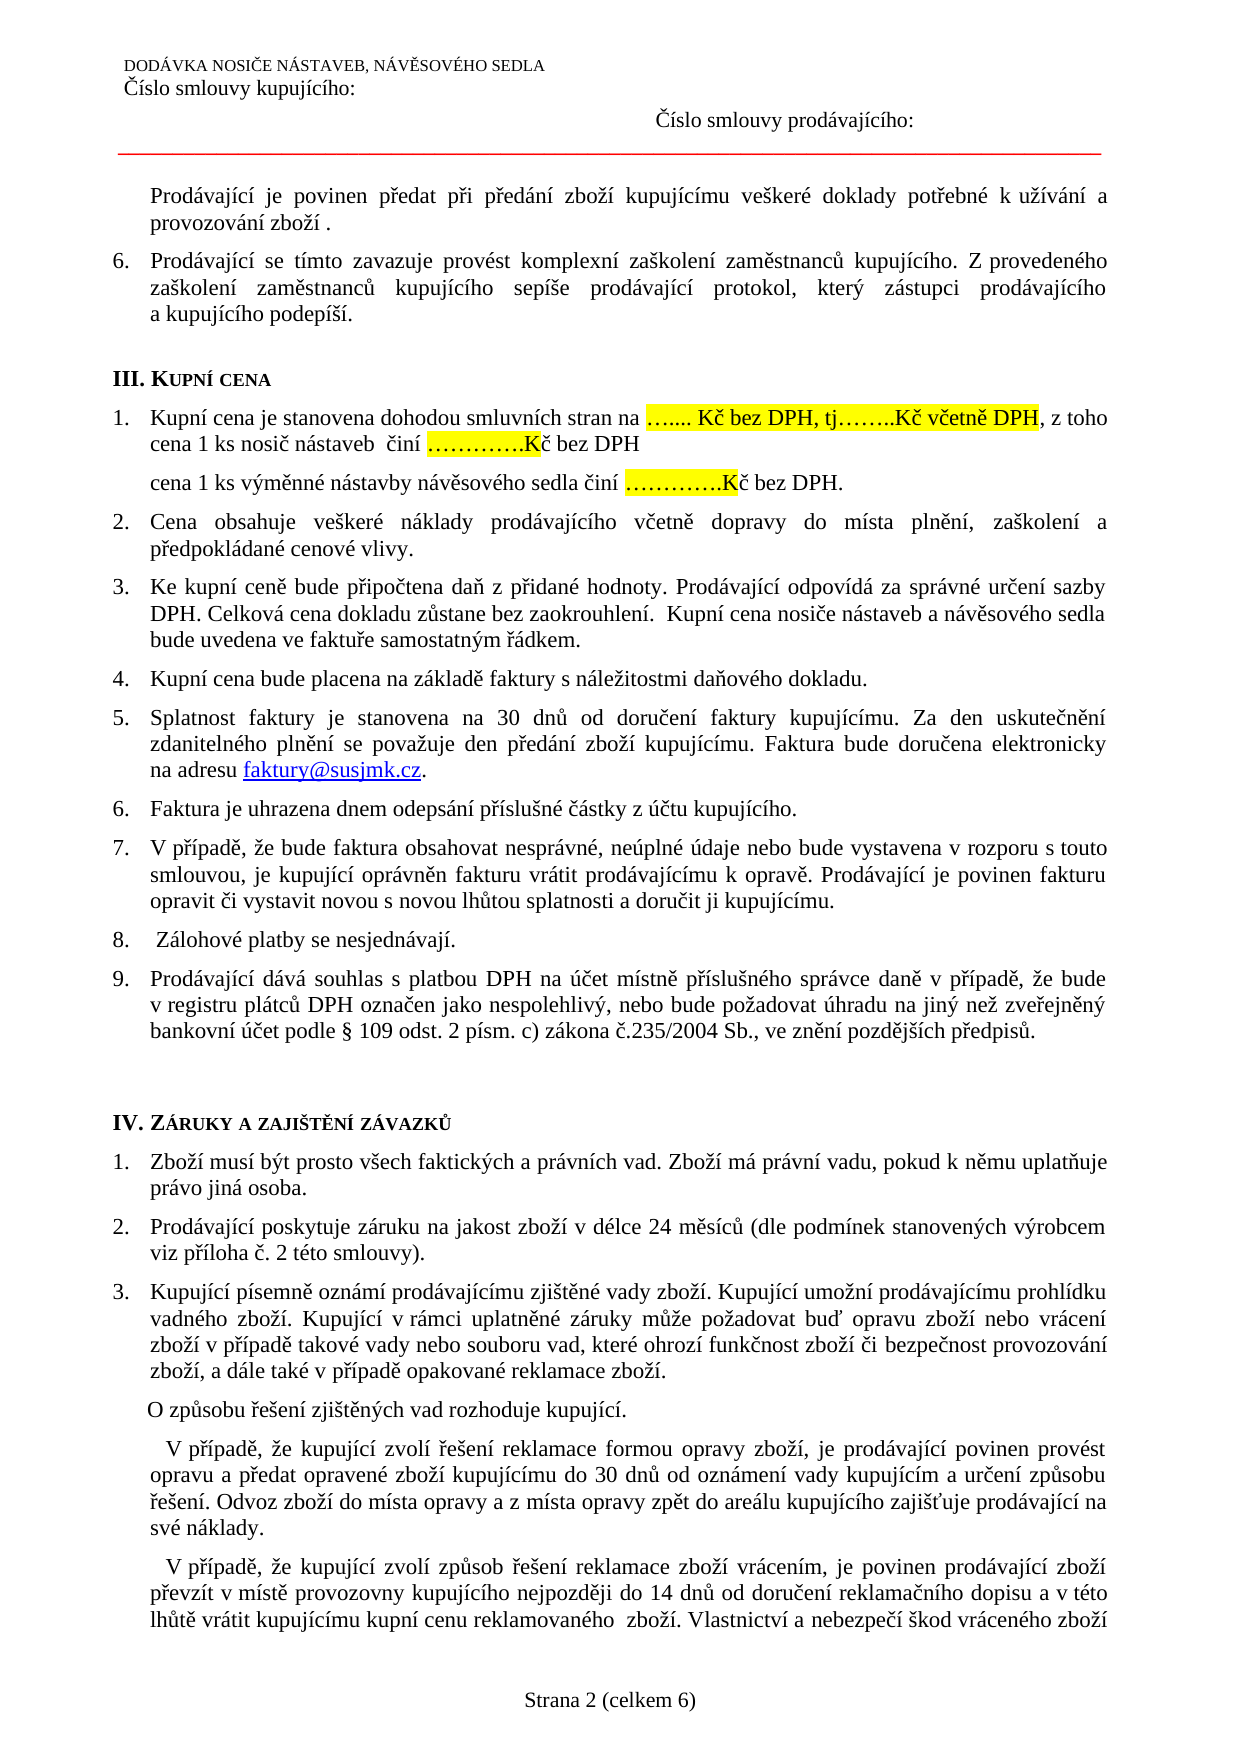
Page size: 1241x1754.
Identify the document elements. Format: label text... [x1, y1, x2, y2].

list Faktura je uhrazena dnem odepsání příslušné částky z účtu kupujícího. [112, 795, 1107, 822]
list Zboží musí být prosto všech faktických a právních vad. Zboží má právní vadu, pokud k němu uplatňuje právo jiná osoba. [112, 1148, 1107, 1201]
list Prodávající dává souhlas s platbou DPH na účet místně příslušného správce daně v případě, že bude v registru plátců DPH označen jako nespolehlivý, nebo bude požadovat úhradu na jiný než zveřejněný bankovní účet podle § 109 odst. 2 písm. c) zákona č.235/2004 Sb., ve znění pozdějších předpisů. [112, 965, 1107, 1044]
list V případě, že bude faktura obsahovat nesprávné, neúplné údaje nebo bude vystavena v rozporu s touto smlouvou, je kupující oprávněn fakturu vrátit prodávajícímu k opravě. Prodávající je povinen fakturu opravit či vystavit novou s novou lhůtou splatnosti a doručit ji kupujícímu. [112, 834, 1107, 913]
list Kupující písemně oznámí prodávajícímu zjištěné vady zboží. Kupující umožní prodávajícímu prohlídku vadného zboží. Kupující v rámci uplatněné záruky může požadovat buď opravu zboží nebo vrácení zboží v případě takové vady nebo souboru vad, které ohrozí funkčnost zboží či bezpečnost provozování zboží, a dále také v případě opakované reklamace zboží. [112, 1278, 1107, 1384]
list Kupní cena je stanovena dohodou smluvních stran na ….... Kč bez DPH, tj……..Kč včetně DPH, z toho cena 1 ks nosič nástaveb činí ………….Kč bez DPH [112, 404, 1107, 457]
text 6. Prodávající se tímto zavazuje provést komplexní zaškolení zaměstnanců kupujícího. Z provedeného zaškolení zaměstnanců kupujícího sepíše prodávající protokol, který zástupci prodávajícího a kupujícího podepíší. [112, 247, 1107, 326]
text O způsobu řešení zjištěných vad rozhoduje kupující. [112, 1396, 1107, 1422]
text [112, 1553, 1107, 1632]
list Splatnost faktury je stanovena na 30 dnů od doručení faktury kupujícímu. Za den uskutečnění zdanitelného plnění se považuje den předání zboží kupujícímu. Faktura bude doručena elektronicky na adresu faktury@susjmk.cz. [112, 704, 1107, 783]
text III. Kupní cena [112, 365, 1107, 392]
text IV. Záruky a zajištění závazků [112, 1109, 1107, 1135]
list Cena obsahuje veškeré náklady prodávajícího včetně dopravy do místa plnění, zaškolení a předpokládané cenové vlivy. [112, 508, 1107, 561]
text Prodávající je povinen předat při předání zboží kupujícímu veškeré doklady potřebné k užívání a provozování zboží . [150, 182, 1107, 235]
list Ke kupní ceně bude připočtena daň z přidané hodnoty. Prodávající odpovídá za správné určení sazby DPH. Celková cena dokladu zůstane bez zaokrouhlení. Kupní cena nosiče nástaveb a návěsového sedla bude uvedena ve faktuře samostatným řádkem. [112, 573, 1107, 652]
list Prodávající poskytuje záruku na jakost zboží v délce 24 měsíců (dle podmínek stanovených výrobcem viz příloha č. 2 této smlouvy). [112, 1213, 1107, 1266]
text V případě, že kupující zvolí řešení reklamace formou opravy zboží, je prodávající povinen provést opravu a předat opravené zboží kupujícímu do 30 dnů od oznámení vady kupujícím a určení způsobu řešení. Odvoz zboží do místa opravy a z místa opravy zpět do areálu kupujícího zajišťuje prodávající na své náklady. [112, 1435, 1107, 1540]
list Zálohové platby se nesjednávají. [112, 926, 1107, 952]
text cena 1 ks výměnné nástavby návěsového sedla činí ………….Kč bez DPH. [738, 469, 1107, 496]
text cena 1 ks výměnné nástavby návěsového sedla činí ………….Kč bez DPH. [150, 469, 625, 496]
list Kupní cena bude placena na základě faktury s náležitostmi daňového dokladu. [112, 665, 1107, 691]
